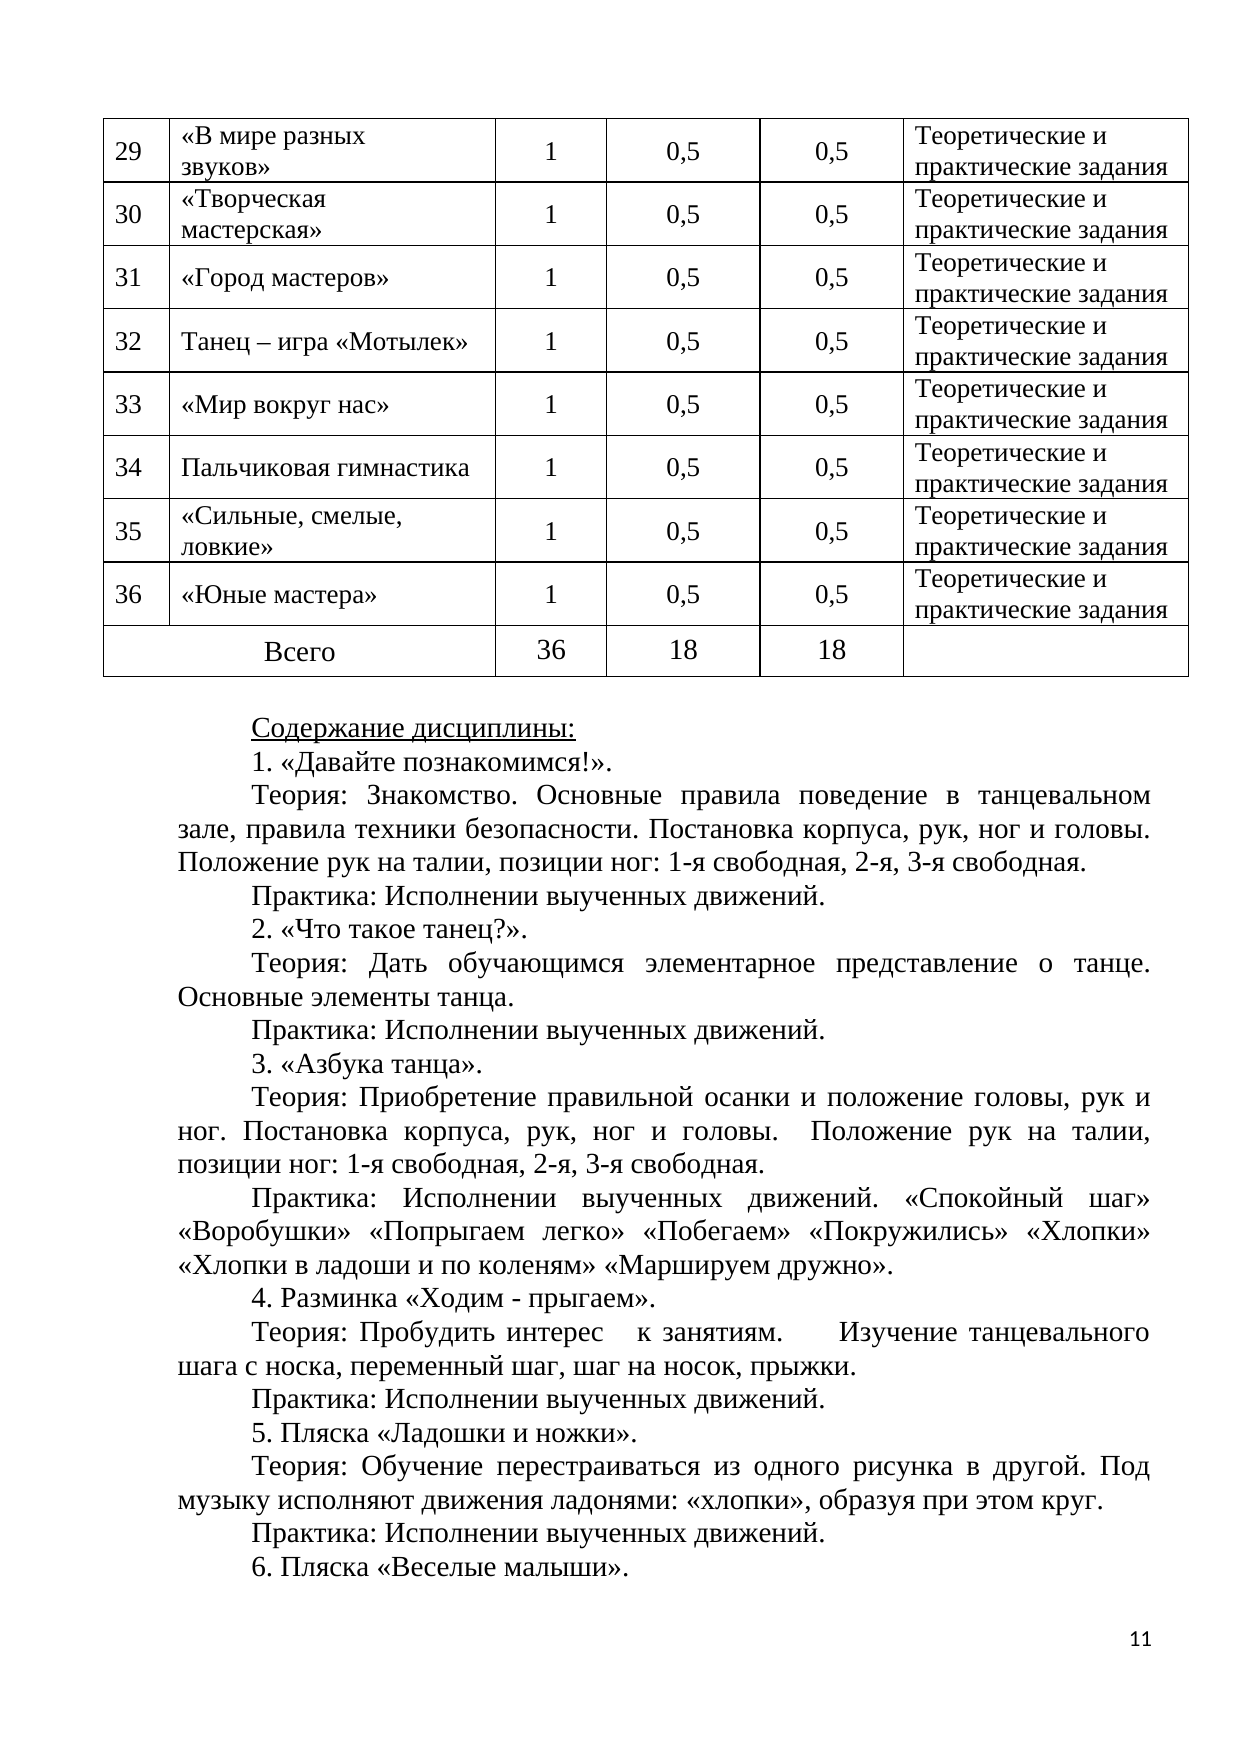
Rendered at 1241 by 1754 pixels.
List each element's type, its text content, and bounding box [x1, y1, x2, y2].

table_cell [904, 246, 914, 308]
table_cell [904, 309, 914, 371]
table_cell 32 [104, 309, 169, 371]
table_cell «Мир вокруг нас» [170, 373, 495, 435]
table_cell 1 [496, 119, 606, 181]
text Теория: Дать обучающимся элементарное представление о танце. Основные элементы танца. [177, 945, 1152, 1012]
table_cell 1 [496, 436, 606, 498]
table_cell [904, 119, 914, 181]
table_cell 0,5 [607, 246, 759, 308]
text Практика: Исполнении выученных движений. [177, 878, 1152, 912]
table_cell 0,5 [607, 183, 759, 245]
table_cell 0,5 [607, 309, 759, 371]
table_cell 31 [104, 246, 169, 308]
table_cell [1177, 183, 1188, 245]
table_cell 0,5 [607, 436, 759, 498]
table_cell 0,5 [607, 563, 759, 625]
table_cell 0,5 [761, 309, 903, 371]
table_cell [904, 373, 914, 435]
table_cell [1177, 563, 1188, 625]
text 1. «Давайте познакомимся!». [177, 744, 1152, 777]
table_cell 18 [761, 626, 903, 676]
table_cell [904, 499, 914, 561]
text 5. Пляска «Ладошки и ножки». [177, 1415, 1152, 1448]
table_cell 36 [496, 626, 606, 676]
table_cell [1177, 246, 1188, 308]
table_cell 1 [496, 309, 606, 371]
table_cell Пальчиковая гимнастика [170, 436, 495, 498]
table_cell 0,5 [761, 436, 903, 498]
table_cell 0,5 [607, 499, 759, 561]
table_cell 0,5 [761, 499, 903, 561]
table_cell 1 [496, 183, 606, 245]
table_cell 0,5 [761, 119, 903, 181]
table_cell 0,5 [761, 246, 903, 308]
text Теория: Обучение перестраиваться из одного рисунка в другой. Под музыку исполняют движения ладонями: «хлопки», образуя при этом круг. [177, 1448, 1152, 1515]
table_cell 30 [104, 183, 169, 245]
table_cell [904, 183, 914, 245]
table_cell 35 [104, 499, 169, 561]
table_cell 1 [496, 373, 606, 435]
table_cell 29 [104, 119, 169, 181]
text Теория: Пробудить интерес к занятиям. Изучение танцевального шага с носка, переменный шаг, шаг на носок, прыжки. [177, 1314, 1152, 1381]
table_cell 0,5 [761, 563, 903, 625]
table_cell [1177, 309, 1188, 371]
table_cell 18 [607, 626, 759, 676]
table_cell «Город мастеров» [170, 246, 495, 308]
table_cell 0,5 [607, 119, 759, 181]
table_cell Танец – игра «Мотылек» [170, 309, 495, 371]
text Теория: Знакомство. Основные правила поведение в танцевальном зале, правила техники безопасности. Постановка корпуса, рук, ног и головы. Положение рук на талии, позиции ног: 1-я свободная, 2-я, 3-я свободная. [177, 777, 1152, 878]
text 2. «Что такое танец?». [177, 912, 1152, 945]
table_cell 0,5 [761, 373, 903, 435]
table_cell Всего [104, 626, 495, 676]
text 6. Пляска «Веселые малыши». [177, 1549, 1152, 1582]
text Практика: Исполнении выученных движений. [177, 1012, 1152, 1046]
text Теория: Приобретение правильной осанки и положение головы, рук и ног. Постановка корпуса, рук, ног и головы. Положение рук на талии, позиции ног: 1-я свободная, 2-я, 3-я свободная. [177, 1079, 1152, 1180]
text 4. Разминка «Ходим - прыгаем». [177, 1281, 1152, 1314]
table_cell 36 [104, 563, 169, 625]
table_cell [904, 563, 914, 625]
table_cell 0,5 [607, 373, 759, 435]
table_cell 33 [104, 373, 169, 435]
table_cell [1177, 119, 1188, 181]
text Практика: Исполнении выученных движений. [177, 1515, 1152, 1549]
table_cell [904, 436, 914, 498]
table_cell 1 [496, 246, 606, 308]
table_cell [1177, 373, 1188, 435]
text Практика: Исполнении выученных движений. [177, 1381, 1152, 1415]
table_cell 1 [496, 499, 606, 561]
table_cell «Юные мастера» [170, 563, 495, 625]
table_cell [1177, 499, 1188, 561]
text Содержание дисциплины: [177, 710, 1152, 744]
table_cell [904, 626, 1188, 676]
text Практика: Исполнении выученных движений. «Спокойный шаг» «Воробушки» «Попрыгаем легко» «Побегаем» «Покружились» «Хлопки» «Хлопки в ладоши и по коленям» «Маршируем дружно». [177, 1180, 1152, 1281]
table_cell 0,5 [761, 183, 903, 245]
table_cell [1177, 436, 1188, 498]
table_cell 1 [496, 563, 606, 625]
text 3. «Азбука танца». [177, 1046, 1152, 1079]
table_cell 34 [104, 436, 169, 498]
